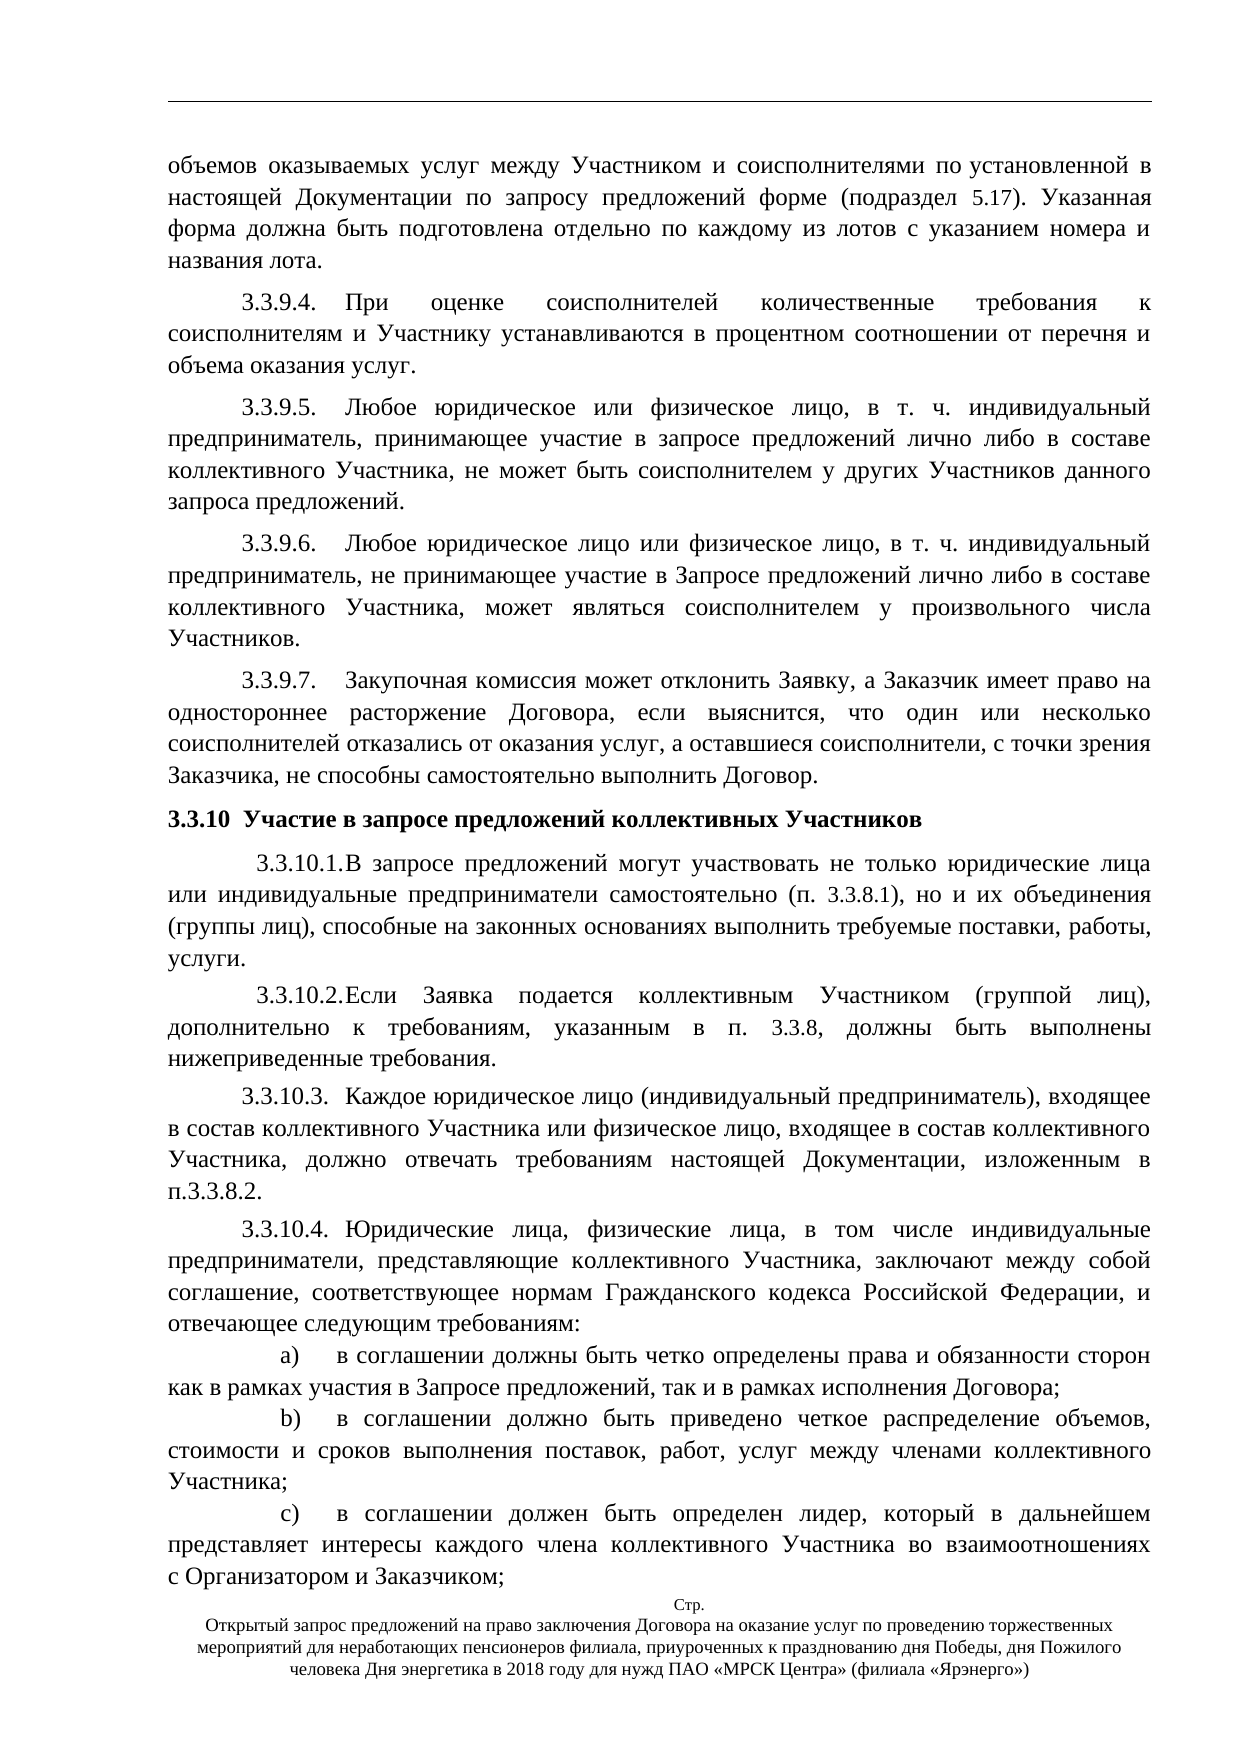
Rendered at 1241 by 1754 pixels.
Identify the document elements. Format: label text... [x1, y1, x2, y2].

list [168, 150, 1152, 273]
list Каждое юридическое лицо (индивидуальный предприниматель), входящее в состав коллективного Участника или физическое лицо, входящее в состав коллективного Участника, должно отвечать требованиям настоящей Документации, изложенным в п.3.3.8.2. [168, 1081, 1152, 1205]
subtitle Участие в запросе предложений коллективных Участников [168, 804, 1152, 833]
list В запросе предложений могут участвовать не только юридические лица или индивидуальные предприниматели самостоятельно (п. 3.3.8.1), но и их объединения (группы лиц), способные на законных основаниях выполнить требуемые поставки, работы, услуги. [168, 848, 1152, 971]
list Любое юридическое или физическое лицо, в т. ч. индивидуальный предприниматель, принимающее участие в запросе предложений лично либо в составе коллективного Участника, не может быть соисполнителем у других Участников данного запроса предложений. [168, 392, 1152, 515]
list Любое юридическое лицо или физическое лицо, в т. ч. индивидуальный предприниматель, не принимающее участие в Запросе предложений лично либо в составе коллективного Участника, может являться соисполнителем у произвольного числа Участников. [168, 528, 1152, 652]
list Закупочная комиссия может отклонить Заявку, а Заказчик имеет право на одностороннее расторжение Договора, если выяснится, что один или несколько соисполнителей отказались от оказания услуг, а оставшиеся соисполнители, с точки зрения Заказчика, не способны самостоятельно выполнить Договор. [168, 665, 1152, 788]
list Если Заявка подается коллективным Участником (группой лиц), дополнительно к требованиям, указанным в п. 3.3.8, должны быть выполнены нижеприведенные требования. [168, 980, 1152, 1072]
list При оценке соисполнителей количественные требования к соисполнителям и Участнику устанавливаются в процентном соотношении от перечня и объема оказания услуг. [168, 287, 1152, 378]
list в соглашении должны быть четко определены права и обязанности сторон как в рамках участия в Запросе предложений, так и в рамках исполнения Договора; [168, 1340, 1152, 1400]
list в соглашении должно быть приведено четкое распределение объемов, стоимости и сроков выполнения поставок, работ, услуг между членами коллективного Участника; [168, 1403, 1152, 1495]
list Юридические лица, физические лица, в том числе индивидуальные предприниматели, представляющие коллективного Участника, заключают между собой соглашение, соответствующее нормам Гражданского кодекса Российской Федерации, и отвечающее следующим требованиям: [168, 1214, 1152, 1337]
list в соглашении должен быть определен лидер, который в дальнейшем представляет интересы каждого члена коллективного Участника во взаимоотношениях с Организатором и Заказчиком; [168, 1498, 1152, 1590]
